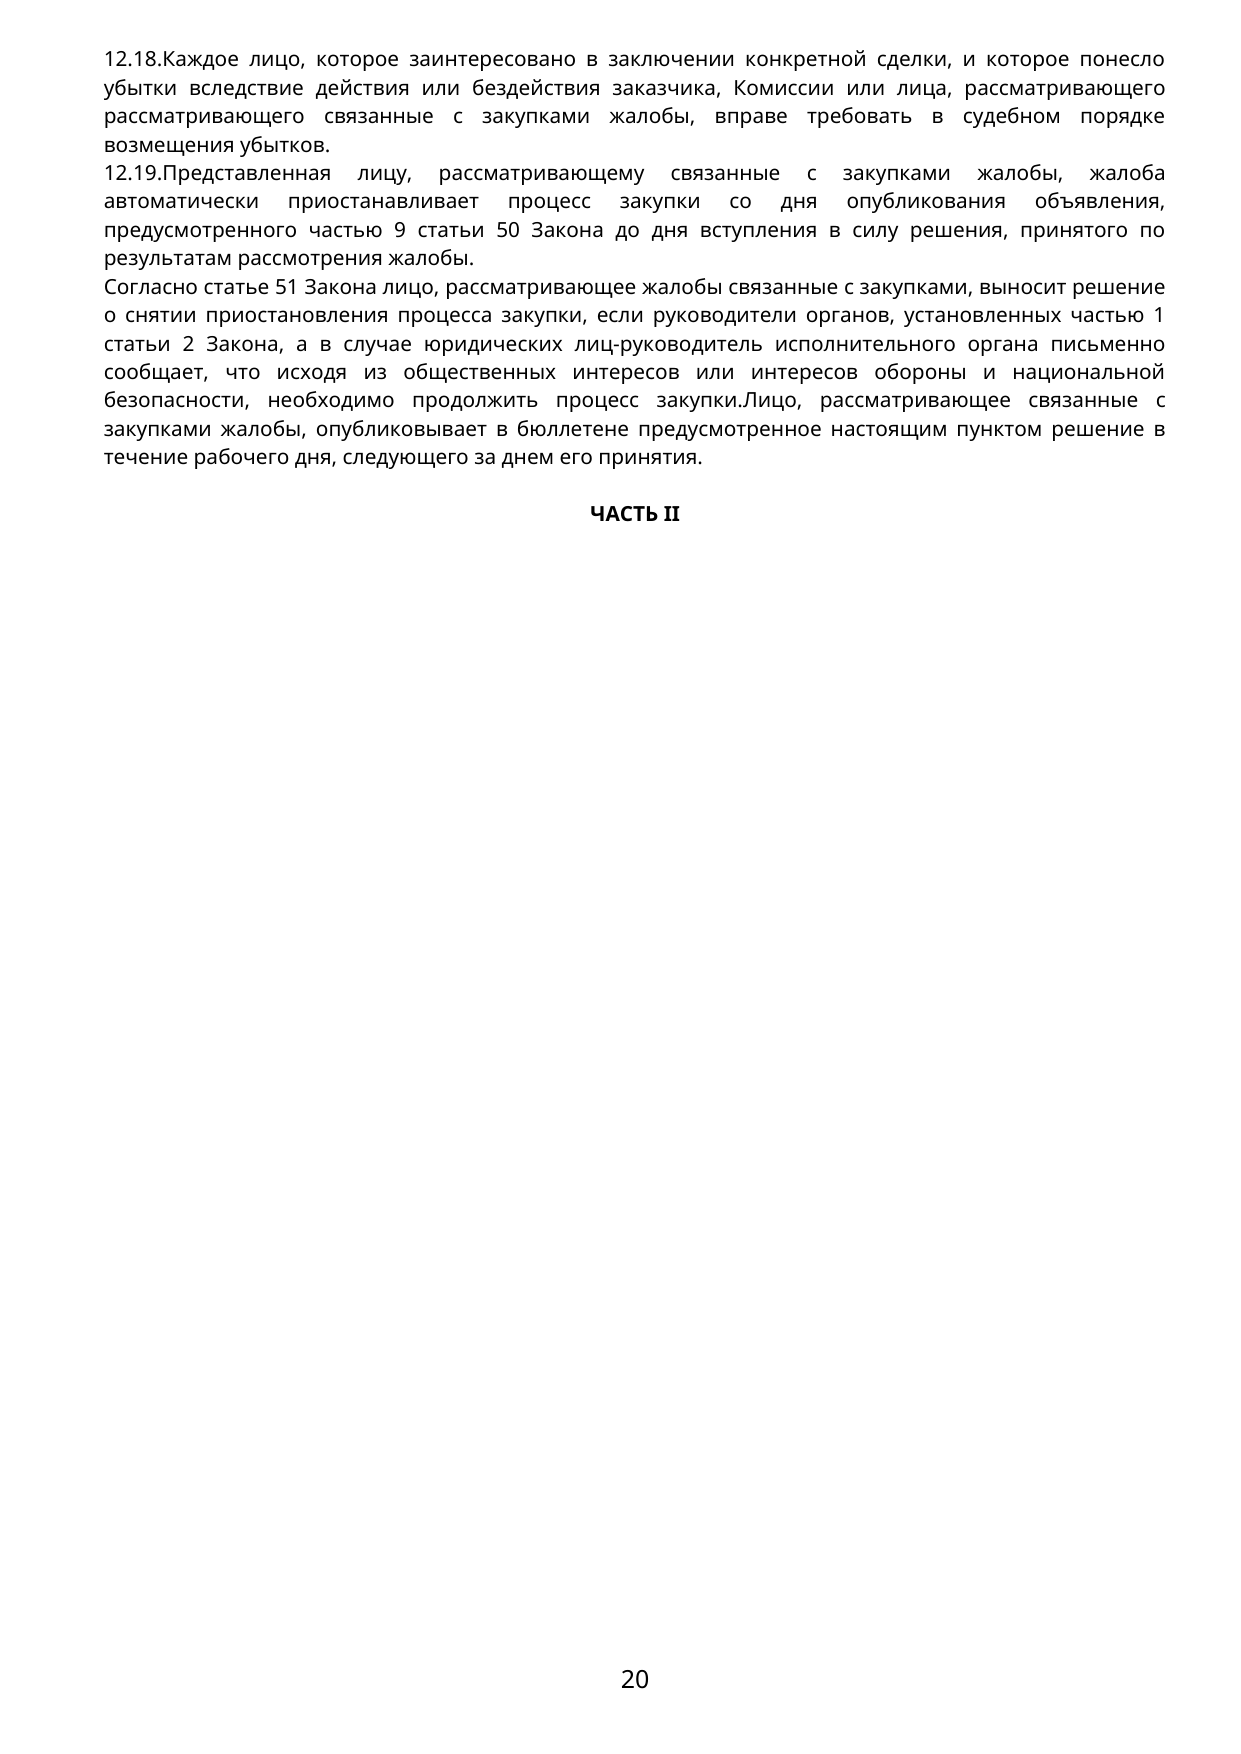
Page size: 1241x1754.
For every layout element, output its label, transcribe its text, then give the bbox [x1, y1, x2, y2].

text ЧАСТЬ II [103, 499, 1166, 528]
text 12.18.Каждое лицо, которое заинтересовано в заключении конкретной сделки, и которое понесло убытки вследствие действия или бездействия заказчика, Комиссии или лица, рассматривающего рассматривающего связанные с закупками жалобы, вправе требовать в судебном порядке возмещения убытков. [103, 44, 1166, 158]
text Согласно статье 51 Закона лицо, рассматривающее жалобы связанные с закупками, выносит решение о снятии приостановления процесса закупки, если руководители органов, установленных частью 1 статьи 2 Закона, а в случае юридических лиц-руководитель исполнительного органа письменно сообщает, что исходя из общественных интересов или интересов обороны и национальной безопасности, необходимо продолжить процесс закупки.Лицо, рассматривающее связанные с закупками жалобы, опубликовывает в бюллетене предусмотренное настоящим пунктом решение в течение рабочего дня, следующего за днем его принятия. [103, 272, 1166, 471]
text 12.19.Представленная лицу, рассматривающему связанные с закупками жалобы, жалоба автоматически приостанавливает процесс закупки со дня опубликования объявления, предусмотренного частью 9 статьи 50 Закона до дня вступления в силу решения, принятого по результатам рассмотрения жалобы. [103, 158, 1166, 272]
